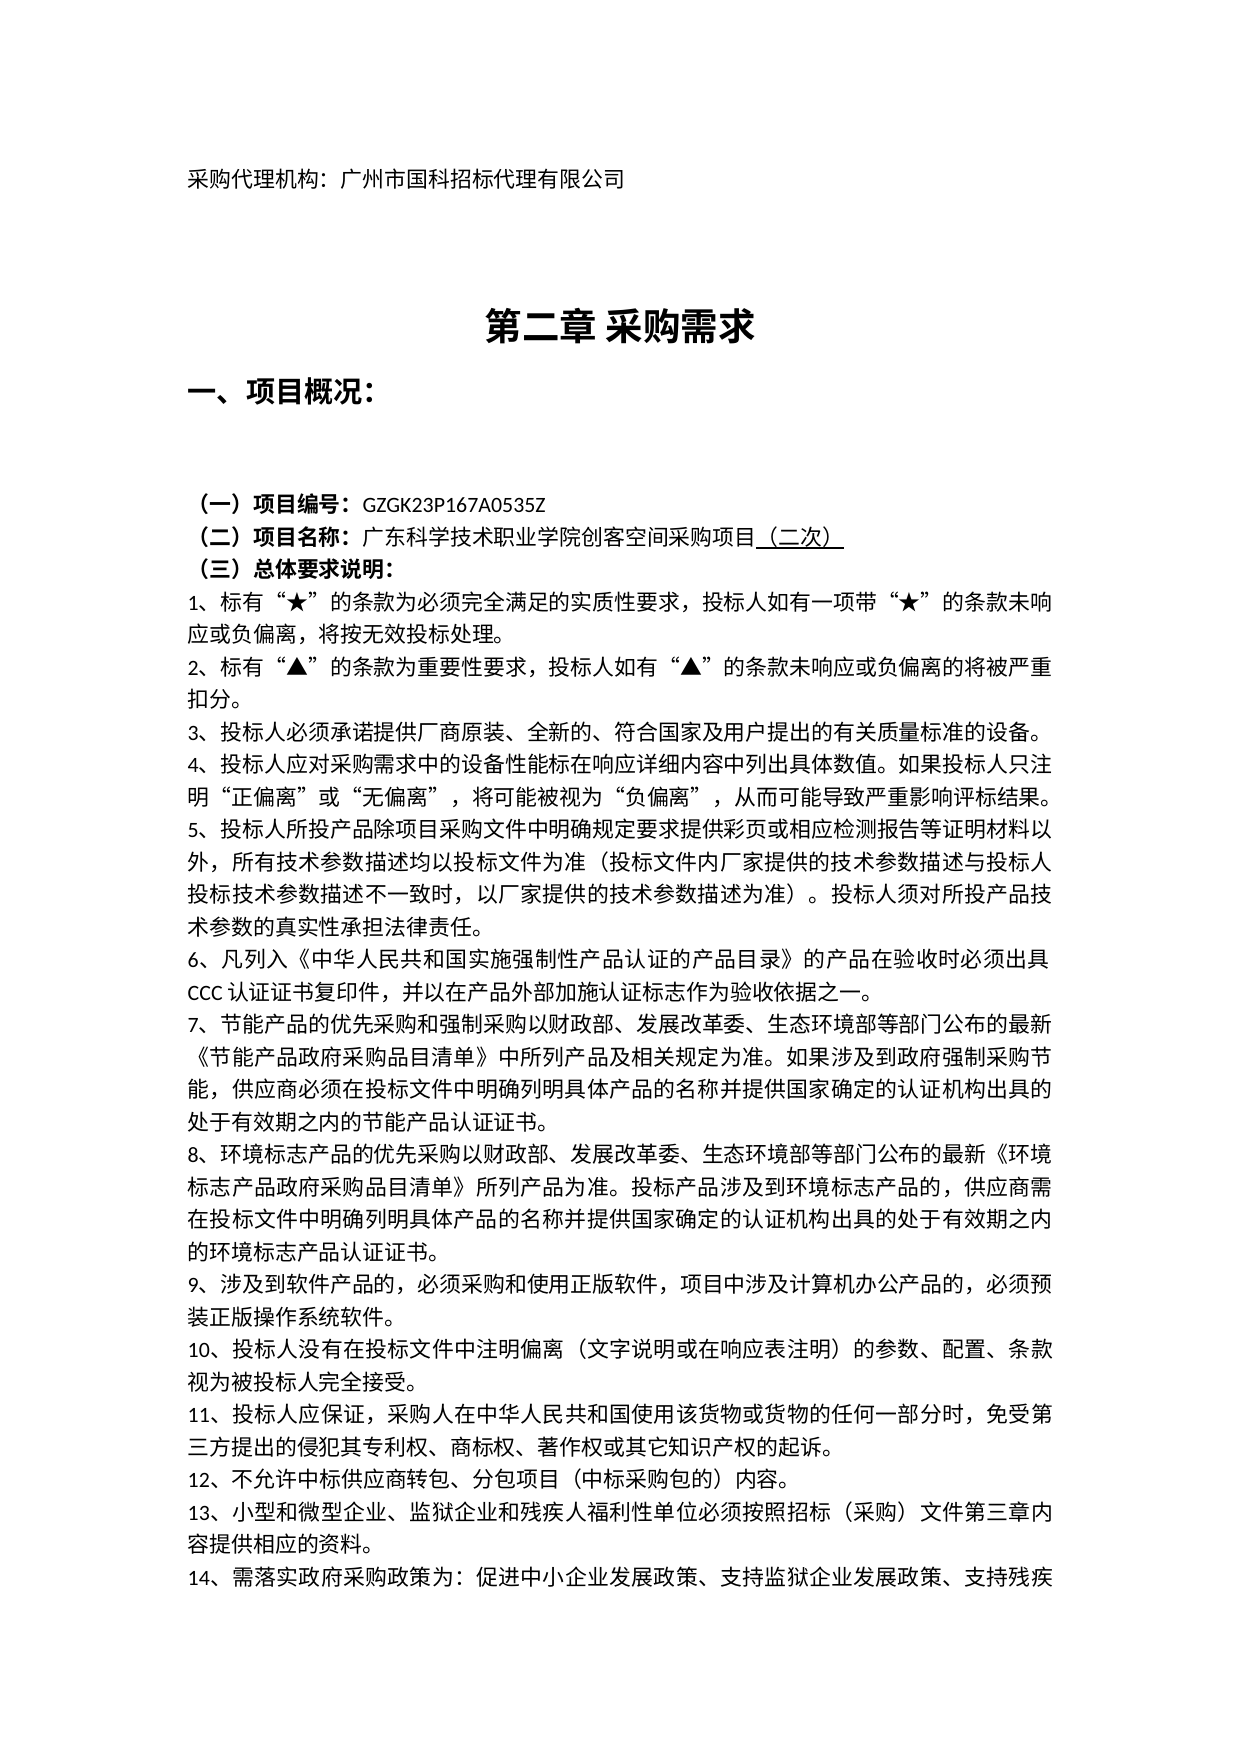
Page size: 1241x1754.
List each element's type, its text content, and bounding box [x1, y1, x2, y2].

text 采购代理机构：广州市国科招标代理有限公司 [187, 162, 1053, 194]
text 13、小型和微型企业、监狱企业和残疾人福利性单位必须按照招标（采购）文件第三章内容提供相应的资料。 [187, 1494, 1053, 1559]
text 2、标有“▲”的条款为重要性要求，投标人如有“▲”的条款未响应或负偏离的将被严重扣分。 [187, 649, 1053, 714]
text 3、投标人必须承诺提供厂商原装、全新的、符合国家及用户提出的有关质量标准的设备。 [187, 714, 1053, 747]
text 4、投标人应对采购需求中的设备性能标在响应详细内容中列出具体数值。如果投标人只注明“正偏离”或“无偏离”，将可能被视为“负偏离”，从而可能导致严重影响评标结果。 [187, 747, 1053, 812]
text 12、不允许中标供应商转包、分包项目（中标采购包的）内容。 [187, 1462, 1053, 1494]
text 5、投标人所投产品除项目采购文件中明确规定要求提供彩页或相应检测报告等证明材料以外，所有技术参数描述均以投标文件为准（投标文件内厂家提供的技术参数描述与投标人投标技术参数描述不一致时，以厂家提供的技术参数描述为准）。投标人须对所投产品技术参数的真实性承担法律责任。 [187, 812, 1053, 942]
text （三）总体要求说明： [187, 552, 1053, 584]
text 1、标有“★”的条款为必须完全满足的实质性要求，投标人如有一项带“★”的条款未响应或负偏离，将按无效投标处理。 [187, 584, 1053, 649]
text 10、投标人没有在投标文件中注明偏离（文字说明或在响应表注明）的参数、配置、条款视为被投标人完全接受。 [187, 1332, 1053, 1397]
text 9、涉及到软件产品的，必须采购和使用正版软件，项目中涉及计算机办公产品的，必须预装正版操作系统软件。 [187, 1267, 1053, 1332]
text 一、项目概况： [187, 357, 1053, 422]
text 11、投标人应保证，采购人在中华人民共和国使用该货物或货物的任何一部分时，免受第三方提出的侵犯其专利权、商标权、著作权或其它知识产权的起诉。 [187, 1397, 1053, 1462]
text （一）项目编号：GZGK23P167A0535Z [187, 487, 1053, 519]
text 8、环境标志产品的优先采购以财政部、发展改革委、生态环境部等部门公布的最新《环境标志产品政府采购品目清单》所列产品为准。投标产品涉及到环境标志产品的，供应商需在投标文件中明确列明具体产品的名称并提供国家确定的认证机构出具的处于有效期之内的环境标志产品认证证书。 [187, 1137, 1053, 1267]
text 第二章 采购需求 [187, 292, 1053, 357]
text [187, 1559, 1053, 1592]
text （二）项目名称：广东科学技术职业学院创客空间采购项目（二次） [187, 519, 1053, 552]
text 7、节能产品的优先采购和强制采购以财政部、发展改革委、生态环境部等部门公布的最新《节能产品政府采购品目清单》中所列产品及相关规定为准。如果涉及到政府强制采购节能，供应商必须在投标文件中明确列明具体产品的名称并提供国家确定的认证机构出具的处于有效期之内的节能产品认证证书。 [187, 1007, 1053, 1137]
text 6、凡列入《中华人民共和国实施强制性产品认证的产品目录》的产品在验收时必须出具CCC认证证书复印件，并以在产品外部加施认证标志作为验收依据之一。 [187, 942, 1053, 1007]
